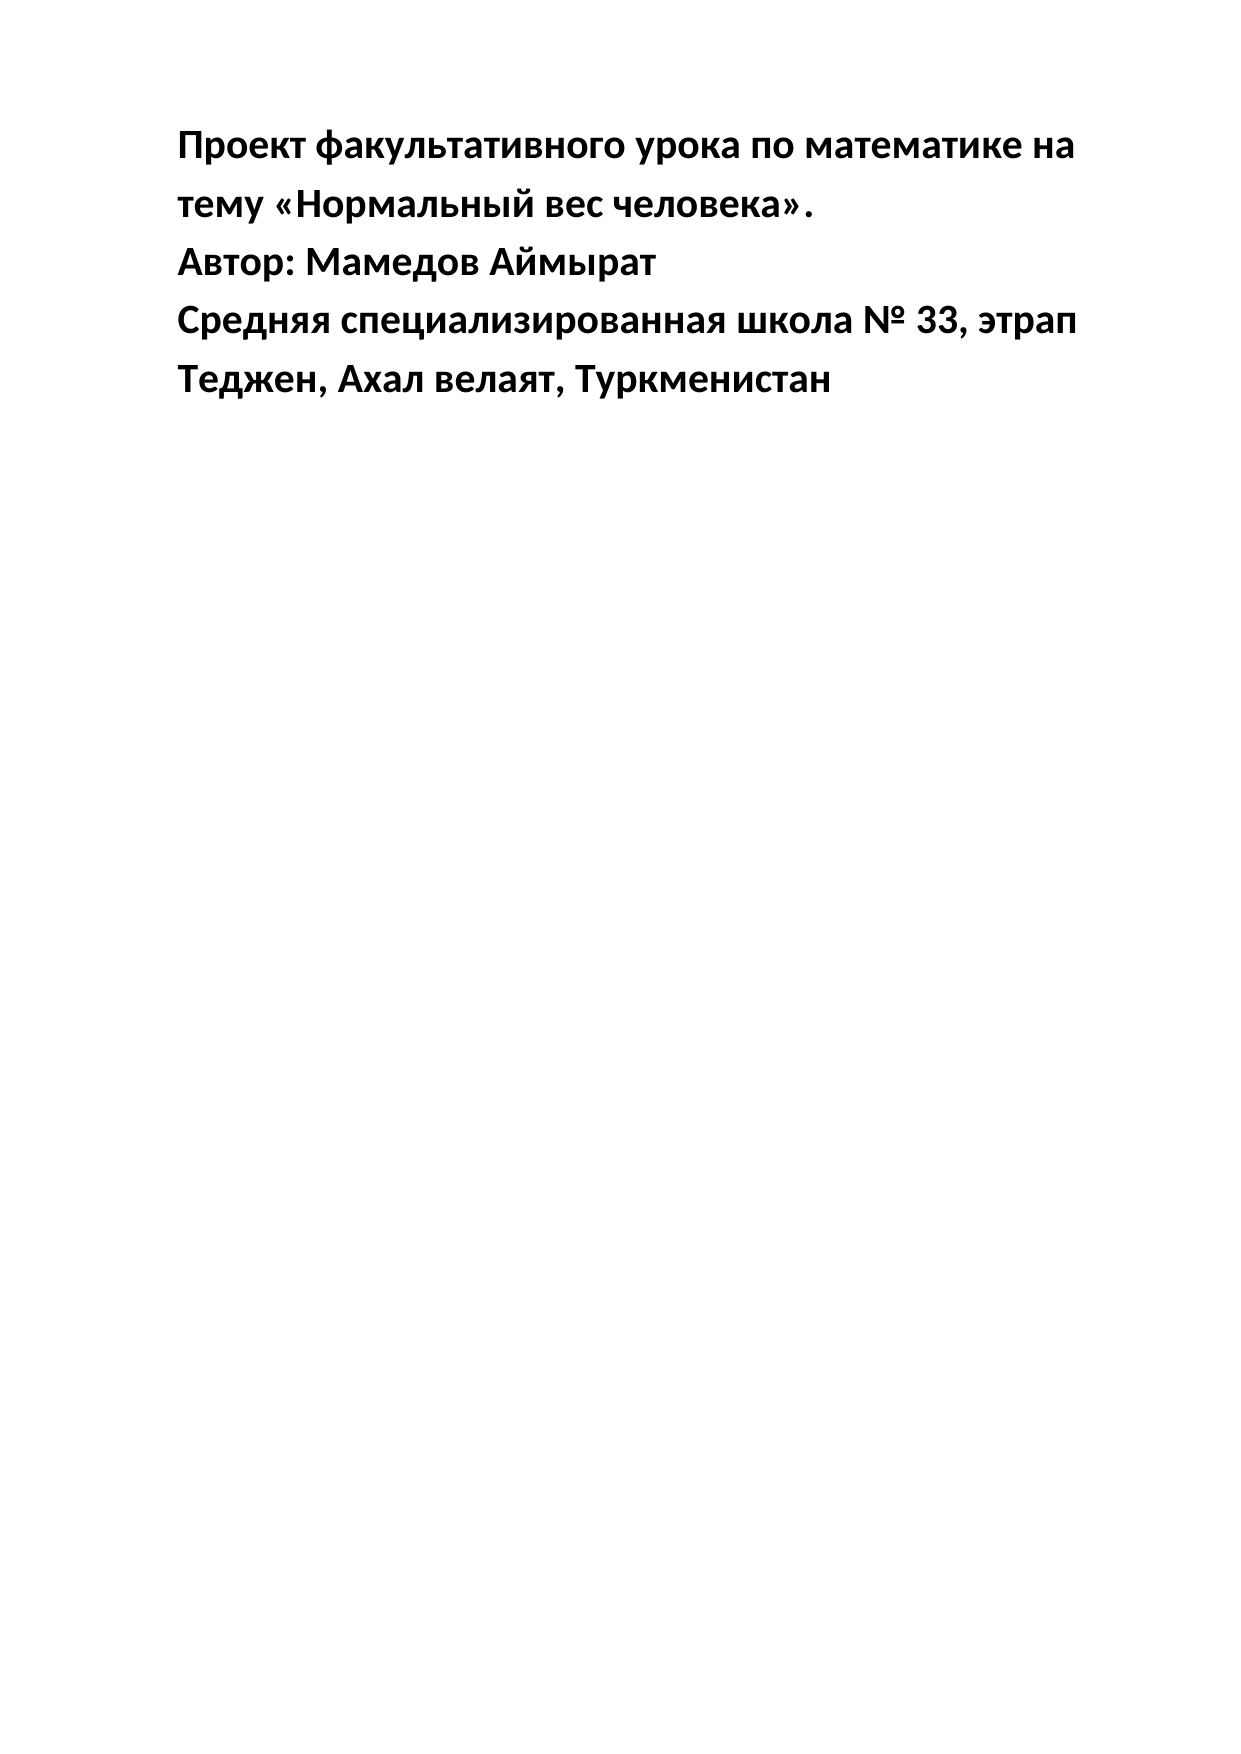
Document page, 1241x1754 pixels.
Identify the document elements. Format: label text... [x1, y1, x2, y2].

text Автор: Мамедов Аймырат [177, 235, 1152, 286]
text Проект факультативного урока по математике на тему «Нормальный вес человека». [177, 118, 1152, 227]
text Средняя специализированная школа № 33, этрап Теджен, Ахал велаят, Туркменистан [177, 293, 1152, 403]
